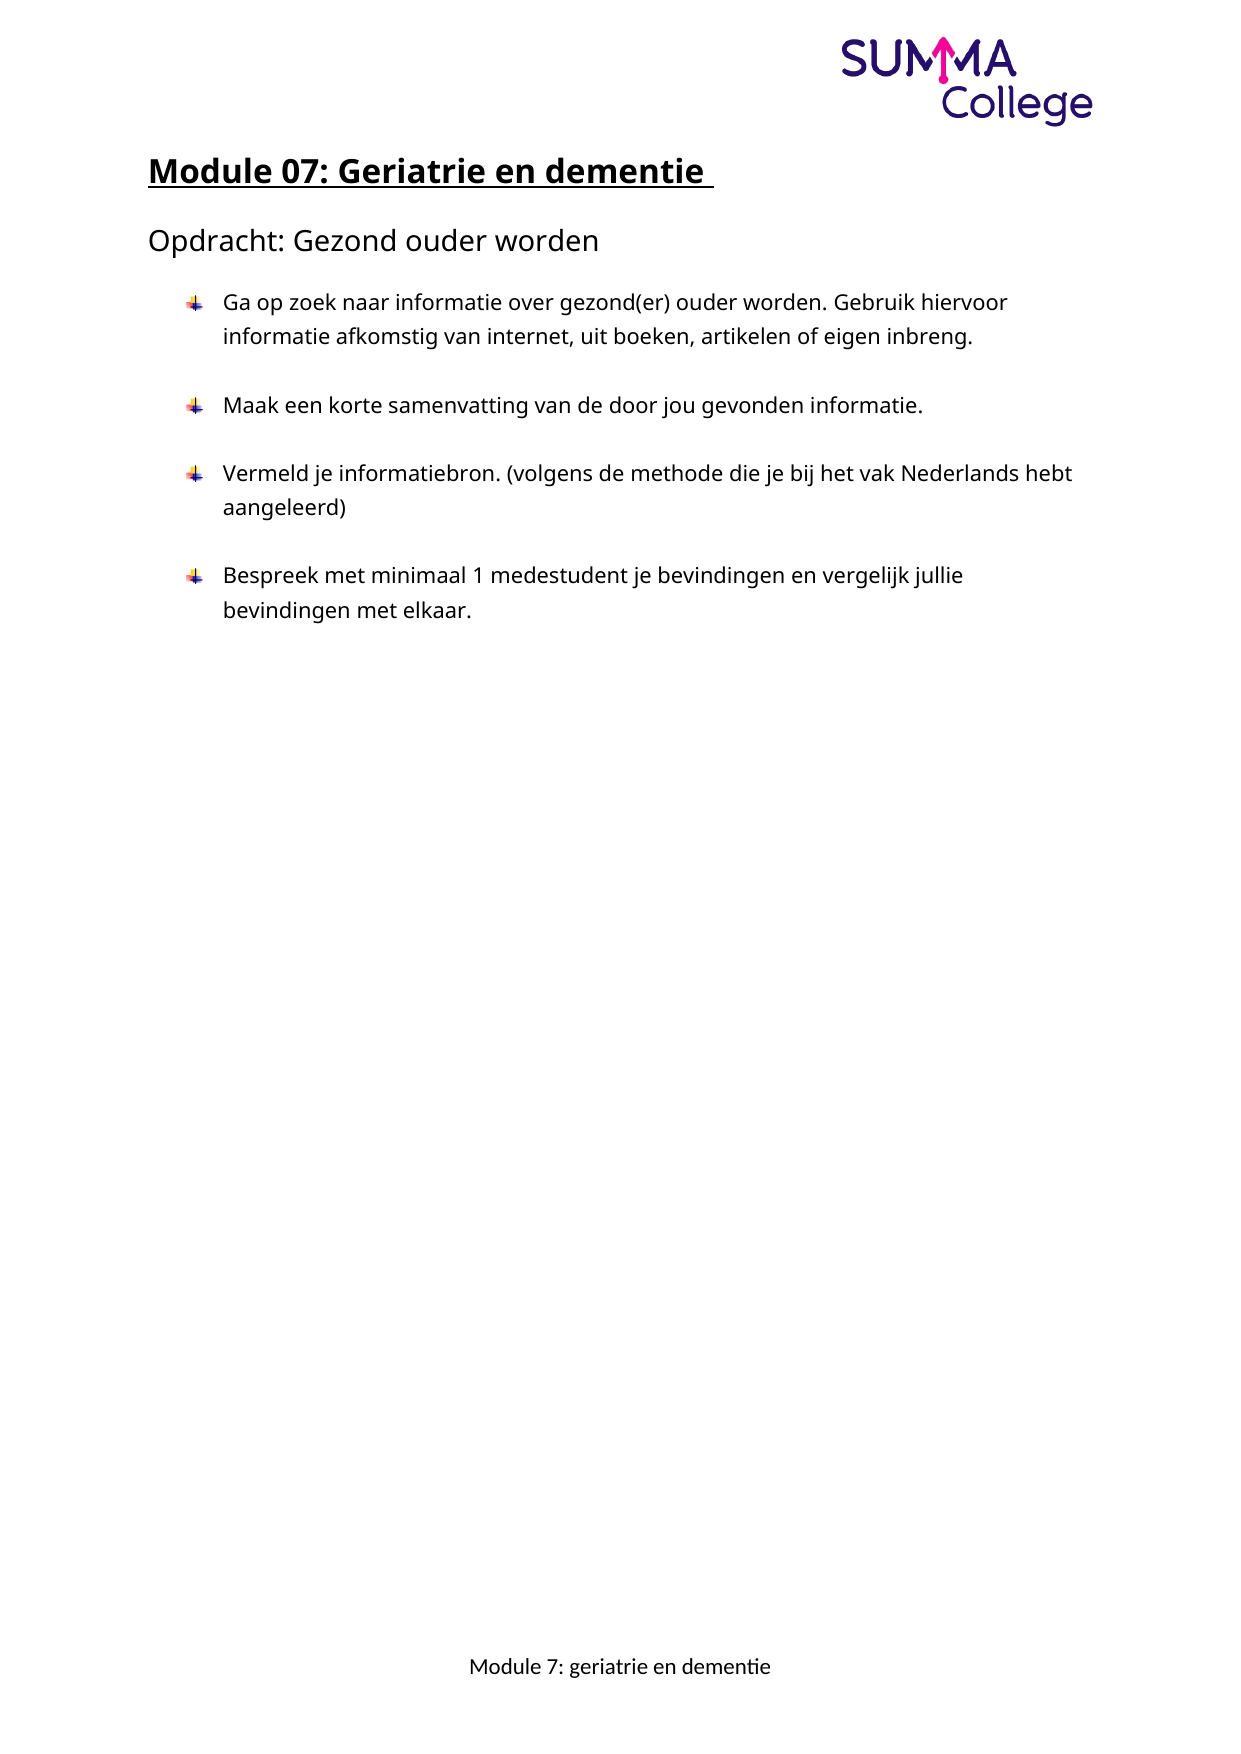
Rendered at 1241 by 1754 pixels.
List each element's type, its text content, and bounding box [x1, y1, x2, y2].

picture [186, 294, 203, 311]
text Module 07: Geriatrie en dementie [148, 148, 1093, 193]
picture [186, 396, 203, 414]
list Ga op zoek naar informatie over gezond(er) ouder worden. Gebruik hiervoor informatie afkomstig van internet, uit boeken, artikelen of eigen inbreng. [185, 287, 1093, 351]
list Vermeld je informatiebron. (volgens de methode die je bij het vak Nederlands hebt aangeleerd) [185, 458, 1093, 522]
text Opdracht: Gezond ouder worden [148, 221, 1093, 260]
picture [186, 567, 203, 584]
list Bespreek met minimaal 1 medestudent je bevindingen en vergelijk jullie bevindingen met elkaar. [185, 560, 1093, 624]
list Maak een korte samenvatting van de door jou gevonden informatie. [185, 389, 1093, 419]
picture [841, 36, 1093, 127]
picture [186, 464, 203, 482]
